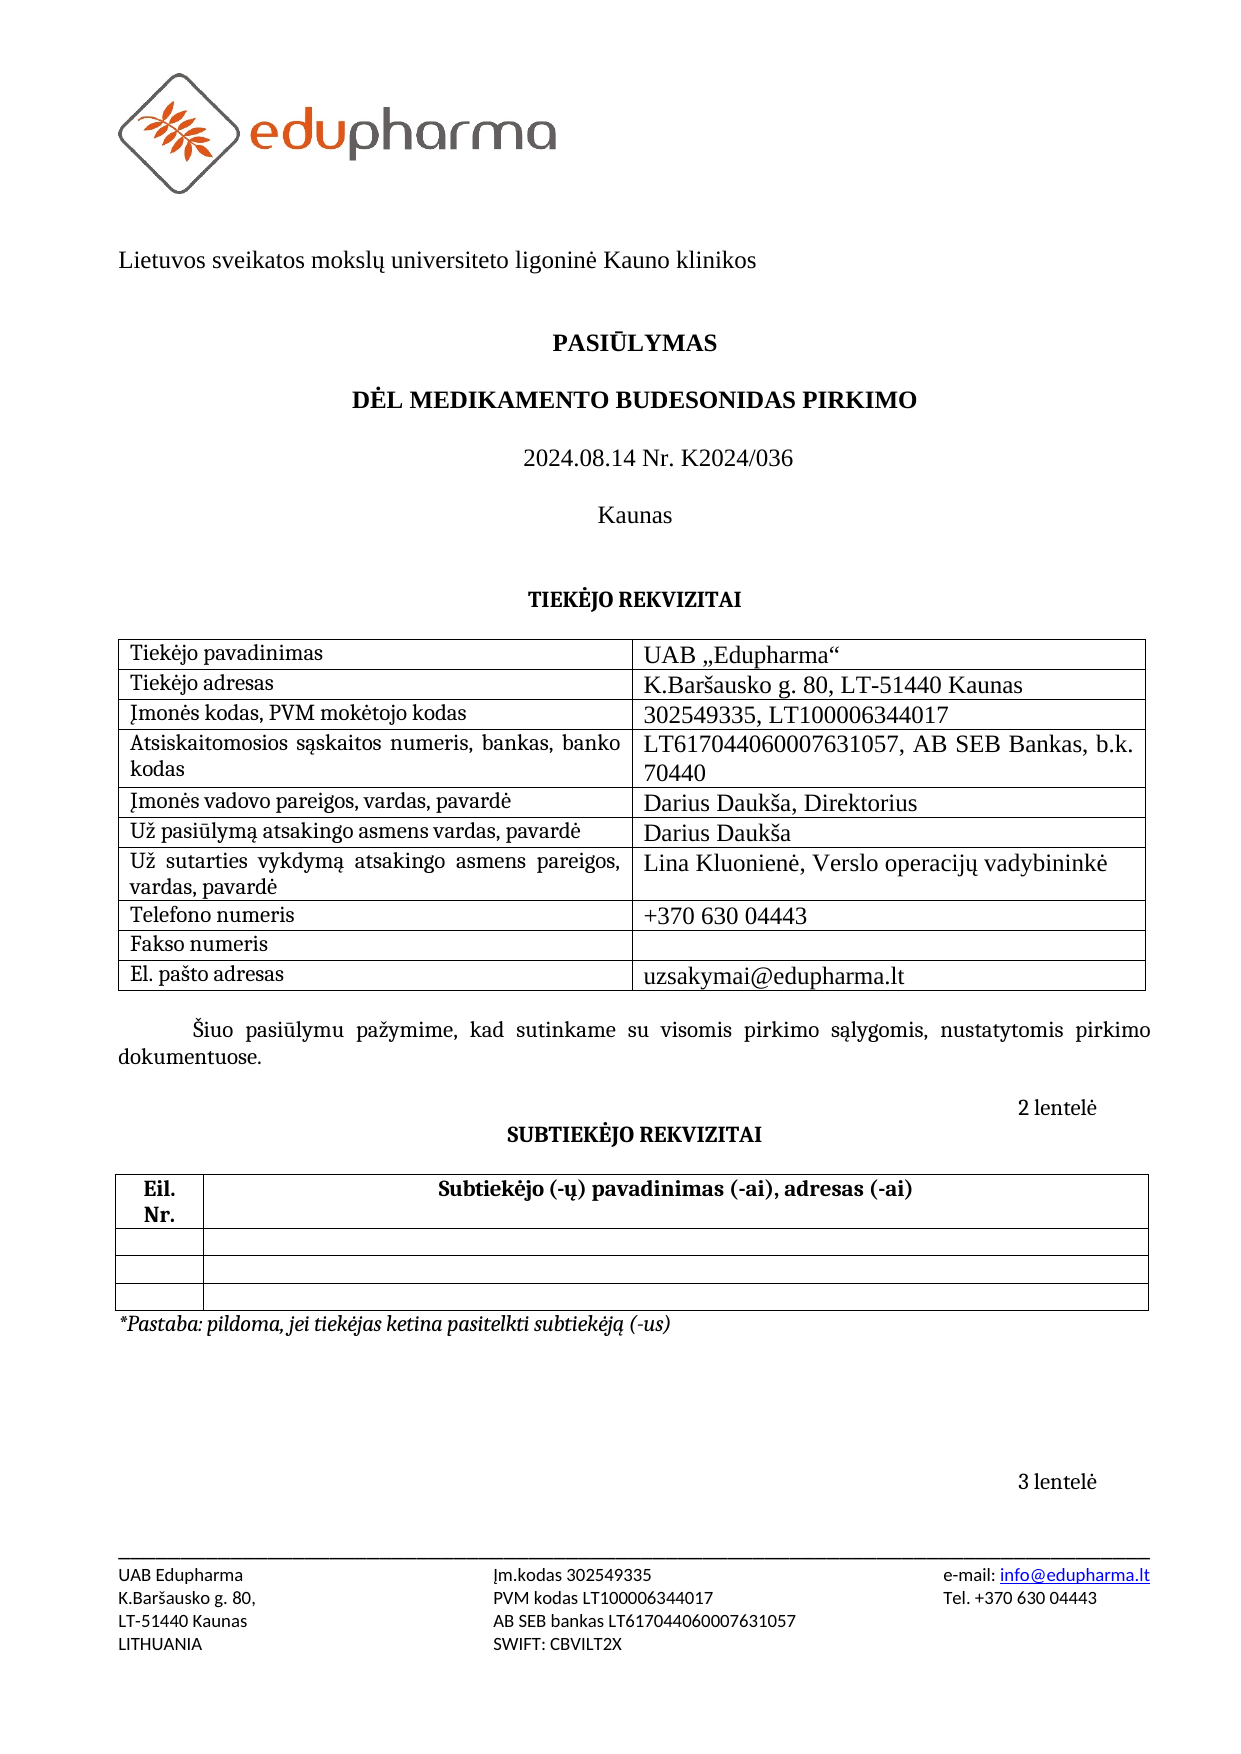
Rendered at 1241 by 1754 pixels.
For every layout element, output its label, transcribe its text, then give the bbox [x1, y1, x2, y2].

table_header Subtiekėjo (-ų) pavadinimas (-ai), adresas (-ai) [204, 1175, 1148, 1228]
text Kaunas [118, 500, 1152, 529]
table_cell Už pasiūlymą atsakingo asmens vardas, pavardė [119, 818, 632, 847]
table_cell +370 630 04443 [633, 901, 1145, 930]
table_cell Atsiskaitomosios sąskaitos numeris, bankas, banko kodas [119, 730, 632, 787]
table_cell Tiekėjo adresas [119, 670, 632, 699]
table_cell Už sutarties vykdymą atsakingo asmens pareigos, vardas, pavardė [119, 848, 632, 900]
text *Pastaba: pildoma, jei tiekėjas ketina pasitelkti subtiekėją (-us) [118, 1311, 1152, 1338]
table_cell Fakso numeris [119, 931, 632, 960]
table_cell [116, 1256, 203, 1283]
table_header Eil. Nr. [116, 1175, 203, 1228]
table_header Tiekėjo pavadinimas [119, 640, 632, 669]
table_header UAB „Edupharma“ [633, 640, 1145, 669]
table_cell Darius Daukša, Direktorius [633, 788, 1145, 817]
table_cell 302549335, LT100006344017 [633, 700, 1145, 728]
table_cell Darius Daukša [633, 818, 1145, 847]
picture [118, 73, 556, 194]
text DĖL MEDIKAMENTO BUDESONIDAS PIRKIMO [118, 385, 1152, 414]
table_cell Telefono numeris [119, 901, 632, 930]
table_cell [633, 931, 1145, 960]
table_cell [204, 1229, 1148, 1255]
table_cell uzsakymai@edupharma.lt [633, 961, 1145, 990]
text 3 lentelė [118, 1468, 1152, 1521]
table_cell [116, 1229, 203, 1255]
text SUBTIEKĖJO REKVIZITAI [118, 1122, 1152, 1148]
table_cell [116, 1284, 203, 1310]
table_cell LT617044060007631057, AB SEB Bankas, b.k. 70440 [633, 730, 1145, 787]
table_cell [204, 1256, 1148, 1283]
table_cell El. pašto adresas [119, 961, 632, 990]
text Lietuvos sveikatos mokslų universiteto ligoninė Kauno klinikos [118, 245, 1152, 273]
text TIEKĖJO REKVIZITAI [118, 586, 1152, 613]
text 2 lentelė [118, 1095, 1152, 1122]
table_cell Įmonės kodas, PVM mokėtojo kodas [119, 700, 632, 728]
text 2024.08.14 Nr. K2024/036 [388, 443, 1152, 471]
table_cell Lina Kluonienė, Verslo operacijų vadybininkė [633, 848, 1145, 900]
table_cell K.Baršausko g. 80, LT-51440 Kaunas [633, 670, 1145, 699]
text Šiuo pasiūlymu pažymime, kad sutinkame su visomis pirkimo sąlygomis, nustatytomis pirkimo dokumentuose. [118, 1017, 1152, 1070]
text PASIŪLYMAS [118, 328, 1152, 356]
table_cell [204, 1284, 1148, 1310]
table_cell Įmonės vadovo pareigos, vardas, pavardė [119, 788, 632, 817]
